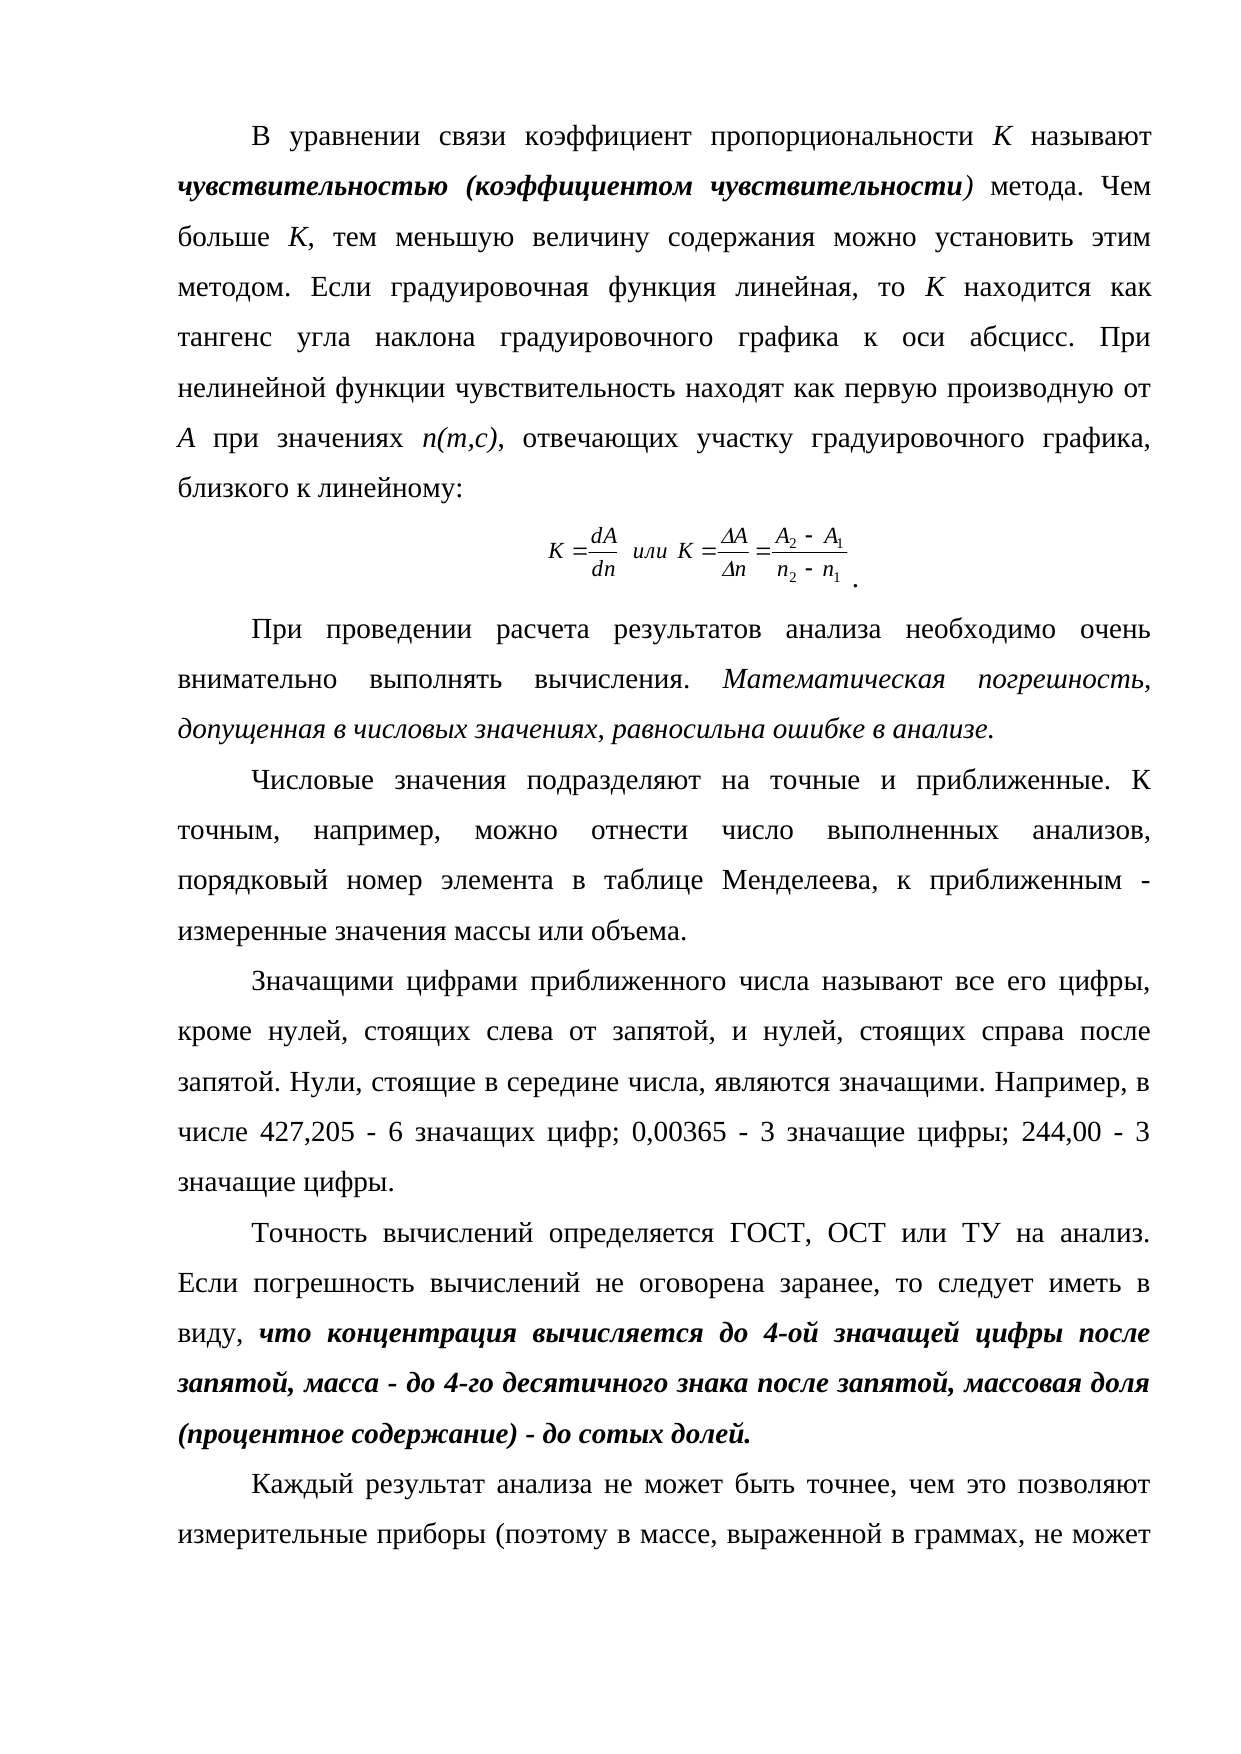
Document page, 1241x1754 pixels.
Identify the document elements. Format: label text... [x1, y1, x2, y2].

text Точность вычислений определяется ГОСТ, ОСТ или ТУ на анализ. Если погрешность вычислений не оговорена заранее, то следует иметь в виду, что концентрация вычисляется до 4-ой значащей цифры после запятой, масса - до 4-го десятичного знака после запятой, массовая доля (процентное содержание) - до сотых долей. [177, 1215, 1152, 1449]
text При проведении расчета результатов анализа необходимо очень внимательно выполнять вычисления. Математическая погрешность, допущенная в числовых значениях, равносильна ошибке в анализе. [177, 611, 1152, 745]
text Значащими цифрами приближенного числа называют все его цифры, кроме нулей, стоящих слева от запятой, и нулей, стоящих справа после запятой. Нули, стоящие в середине числа, являются значащими. Например, в числе 427,205 - 6 значащих цифр; 0,00365 - 3 значащие цифры; 244,00 - 3 значащие цифры. [177, 963, 1152, 1198]
text Числовые значения подразделяют на точные и приближенные. К точным, например, можно отнести число выполненных анализов, порядковый номер элемента в таблице Менделеева, к приближенным - измеренные значения массы или объема. [177, 762, 1152, 946]
text В уравнении связи коэффициент пропорциональности К называют чувствительностью (коэффициентом чувствительности) метода. Чем больше К, тем меньшую величину содержания можно установить этим методом. Если градуировочная функция линейная, то К находится как тангенс угла наклона градуировочного графика к оси абсцисс. При нелинейной функции чувствительность находят как первую производную от А при значениях n(m,c), отвечающих участку градуировочного графика, близкого к линейному: [177, 118, 1152, 504]
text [177, 1466, 1152, 1550]
text . [177, 521, 1152, 594]
